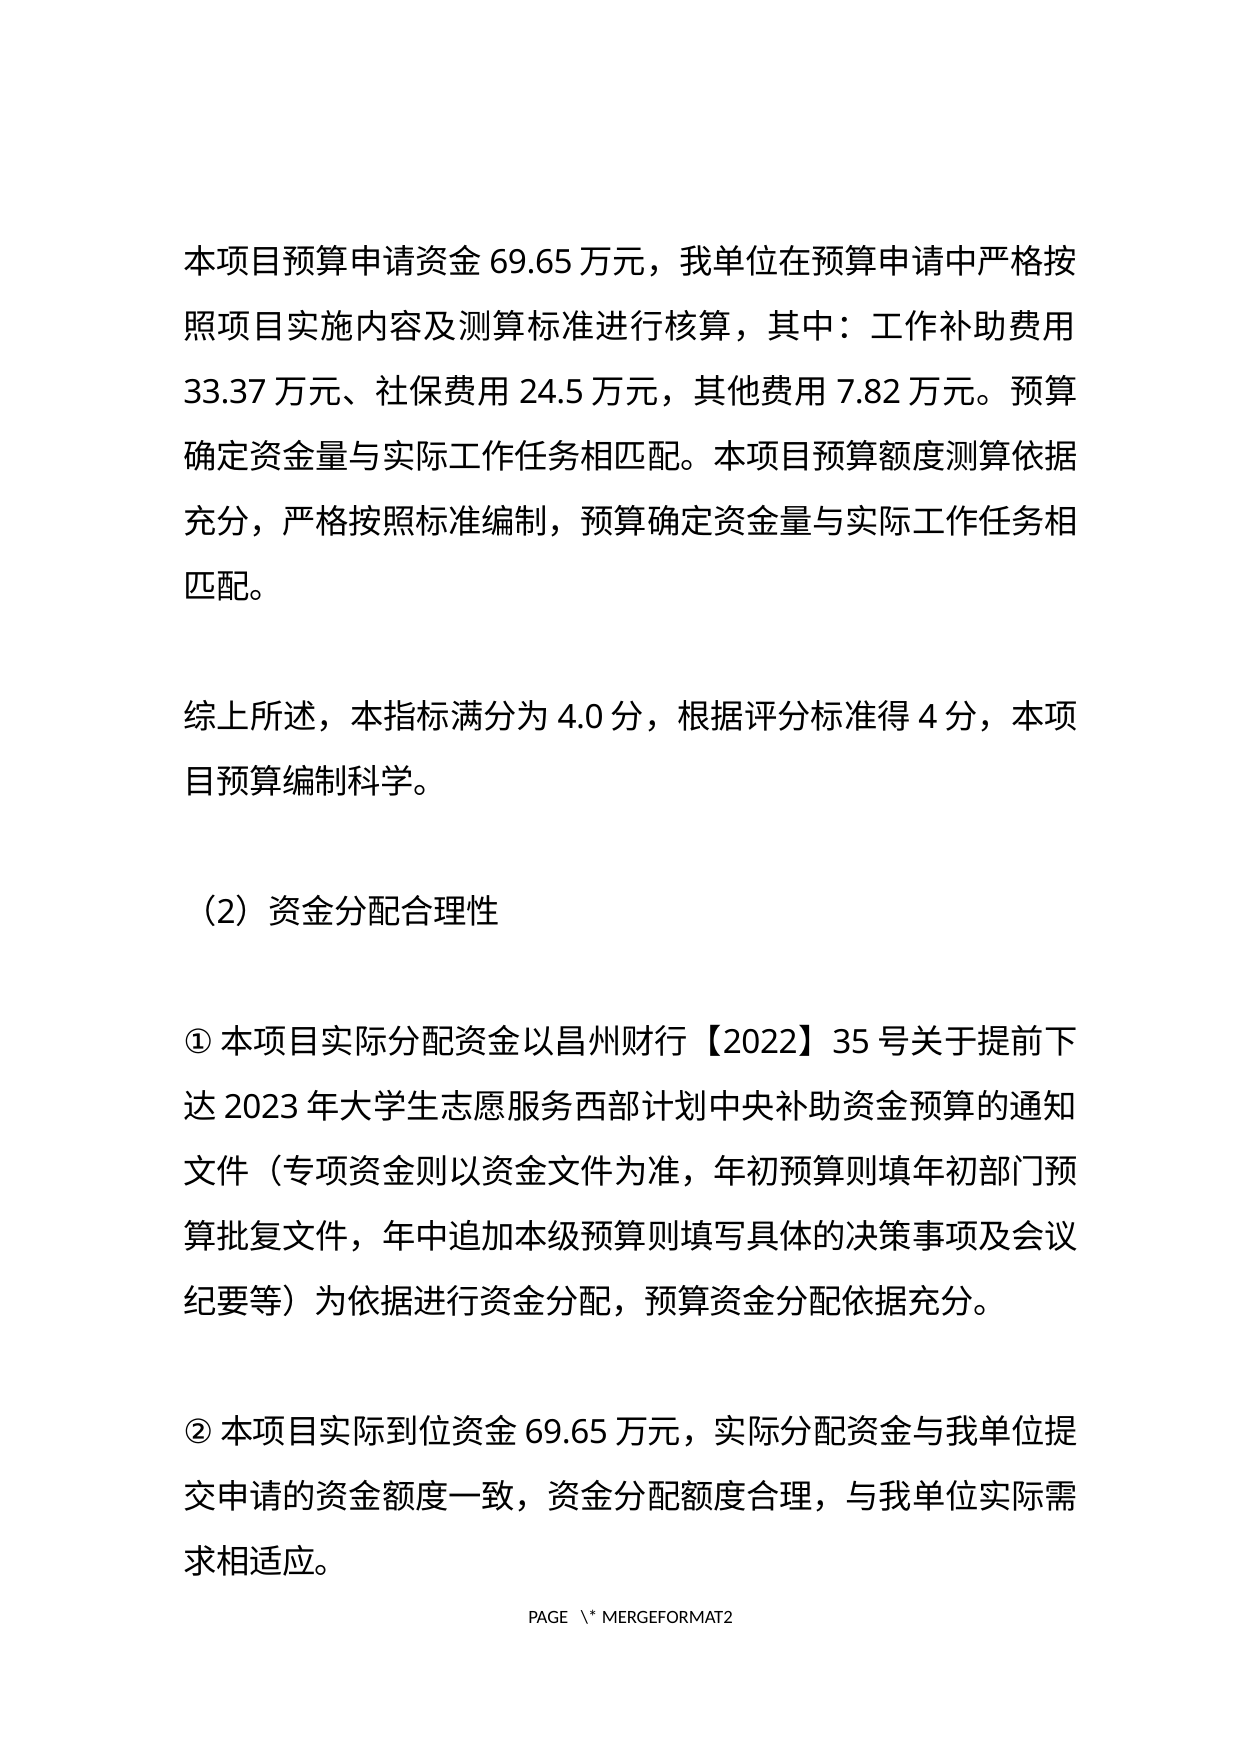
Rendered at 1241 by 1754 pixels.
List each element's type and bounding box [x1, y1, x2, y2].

text [183, 162, 1078, 1592]
